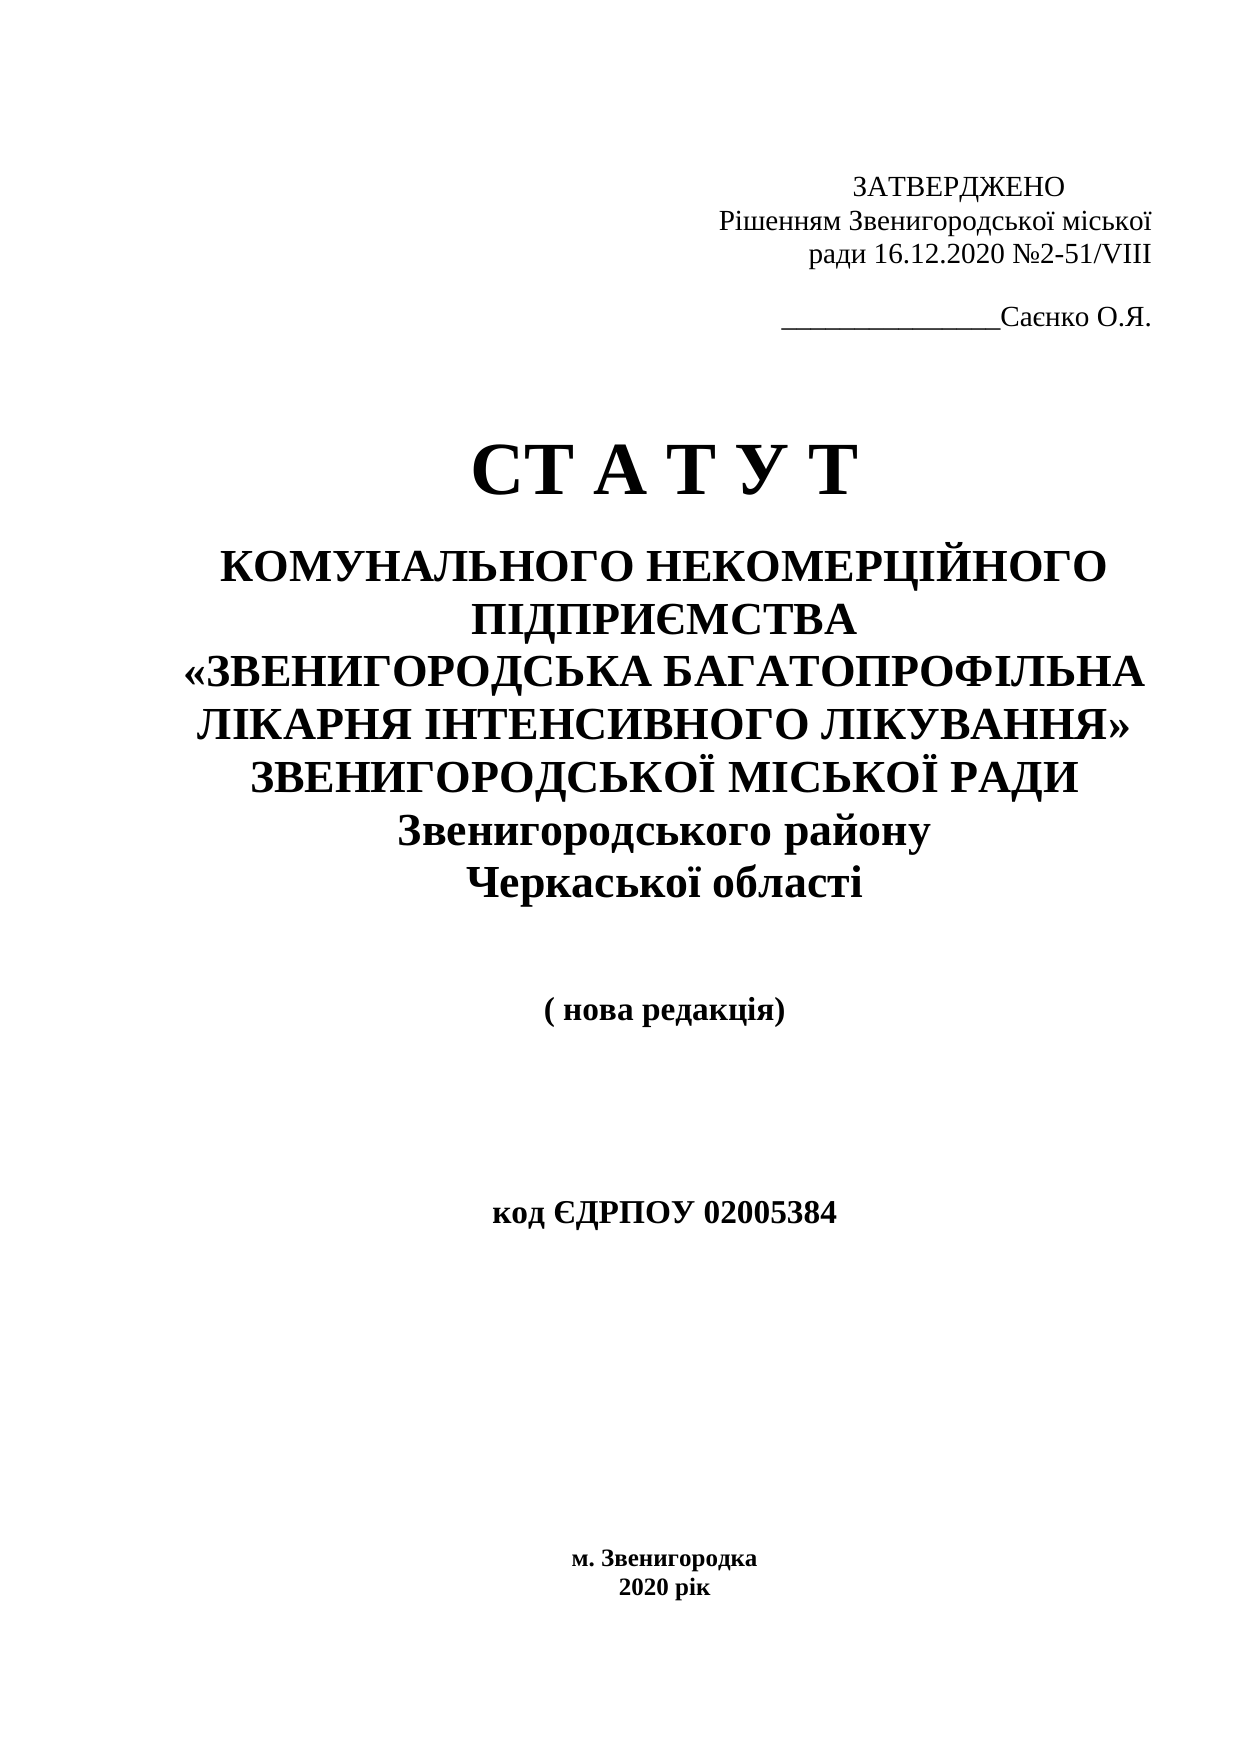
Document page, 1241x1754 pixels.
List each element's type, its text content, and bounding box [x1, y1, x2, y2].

text Звенигородського району [177, 802, 1152, 855]
text Черкаської області [177, 855, 1152, 908]
text «ЗВЕНИГОРОДСЬКА БАГАТОПРОФІЛЬНА ЛІКАРНЯ інтенсивного лікування» [177, 644, 1152, 749]
text ЗВЕНИГОРОДСЬКОЇ МІСЬКОЇ РАДИ [177, 749, 1152, 802]
text м. Звенигородка [177, 1543, 1152, 1572]
text _______________Саєнко О.Я. [177, 299, 1152, 332]
text ( нова редакція) [177, 989, 1152, 1028]
text код ЄДРПОУ 02005384 [177, 1192, 1152, 1230]
text СТ А Т У Т [177, 424, 1152, 511]
text ЗАТВЕРДЖЕНО [177, 169, 1152, 203]
text 2020 рік [177, 1572, 1152, 1601]
text КОМУНАЛЬНОГО НЕКОМЕРЦІЙНОГО ПІДПРИЄМСТВА [177, 539, 1152, 644]
text Рішенням Звенигородської міської ради 16.12.2020 №2-51/VIII [709, 203, 1152, 270]
